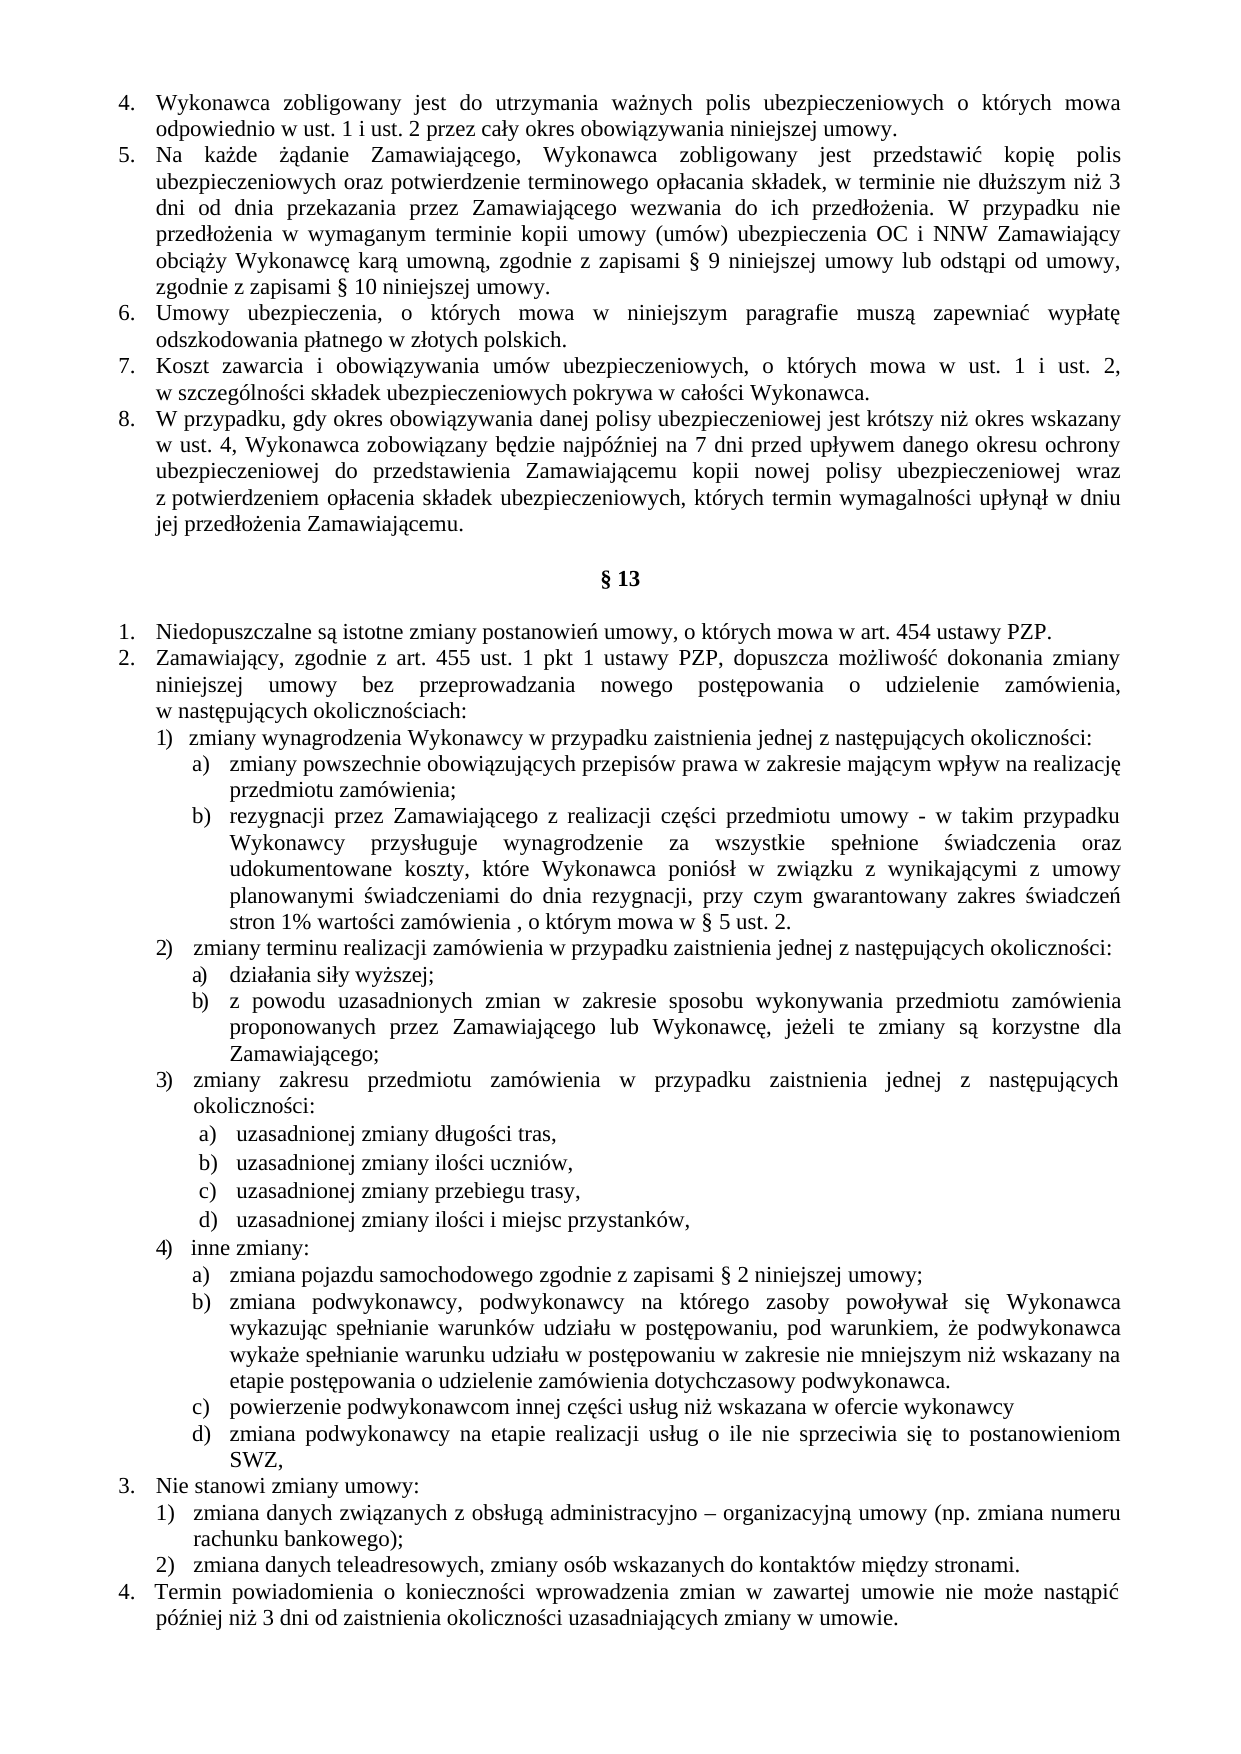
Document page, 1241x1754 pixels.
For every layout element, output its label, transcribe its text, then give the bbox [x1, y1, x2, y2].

list uzasadnionej zmiany przebiegu trasy, [199, 1176, 1122, 1204]
list Zamawiający, zgodnie z art. 455 ust. 1 pkt 1 ustawy PZP, dopuszcza możliwość dokonania zmiany niniejszej umowy bez przeprowadzania nowego postępowania o udzielenie zamówienia, w następujących okolicznościach: [118, 644, 1122, 723]
list zmiany terminu realizacji zamówienia w przypadku zaistnienia jednej z następujących okoliczności: [156, 934, 1120, 961]
list zmiana danych teleadresowych, zmiany osób wskazanych do kontaktów między stronami. [156, 1551, 1122, 1578]
list Na każde żądanie Zamawiającego, Wykonawca zobligowany jest przedstawić kopię polis ubezpieczeniowych oraz potwierdzenie terminowego opłacania składek, w terminie nie dłuższym niż 3 dni od dnia przekazania przez Zamawiającego wezwania do ich przedłożenia. W przypadku nie przedłożenia w wymaganym terminie kopii umowy (umów) ubezpieczenia OC i NNW Zamawiający obciąży Wykonawcę karą umowną, zgodnie z zapisami § 9 niniejszej umowy lub odstąpi od umowy, zgodnie z zapisami § 10 niniejszej umowy. [118, 141, 1122, 299]
list zmiana podwykonawcy na etapie realizacji usług o ile nie sprzeciwia się to postanowieniom SWZ, [192, 1420, 1122, 1472]
list Niedopuszczalne są istotne zmiany postanowień umowy, o których mowa w art. 454 ustawy PZP. [118, 618, 1122, 644]
list zmiana danych związanych z obsługą administracyjno – organizacyjną umowy (np. zmiana numeru rachunku bankowego); [156, 1499, 1122, 1551]
list Umowy ubezpieczenia, o których mowa w niniejszym paragrafie muszą zapewniać wypłatę odszkodowania płatnego w złotych polskich. [118, 299, 1122, 352]
list rezygnacji przez Zamawiającego z realizacji części przedmiotu umowy - w takim przypadku Wykonawcy przysługuje wynagrodzenie za wszystkie spełnione świadczenia oraz udokumentowane koszty, które Wykonawca poniósł w związku z wynikającymi z umowy planowanymi świadczeniami do dnia rezygnacji, przy czym gwarantowany zakres świadczeń stron 1% wartości zamówienia , o którym mowa w § 5 ust. 2. [192, 803, 1122, 934]
list zmiana podwykonawcy, podwykonawcy na którego zasoby powoływał się Wykonawca wykazując spełnianie warunków udziału w postępowaniu, pod warunkiem, że podwykonawca wykaże spełnianie warunku udziału w postępowaniu w zakresie nie mniejszym niż wskazany na etapie postępowania o udzielenie zamówienia dotychczasowy podwykonawca. [192, 1288, 1122, 1393]
list działania siły wyższej; [192, 961, 1122, 987]
list Termin powiadomienia o konieczności wprowadzenia zmian w zawartej umowie nie może nastąpić później niż 3 dni od zaistnienia okoliczności uzasadniających zmiany w umowie. [118, 1578, 1121, 1631]
list uzasadnionej zmiany ilości i miejsc przystanków, [199, 1204, 1122, 1233]
list uzasadnionej zmiany ilości uczniów, [199, 1147, 1122, 1176]
list zmiana pojazdu samochodowego zgodnie z zapisami § 2 niniejszej umowy; [192, 1262, 1122, 1288]
list inne zmiany: [156, 1233, 1122, 1262]
list Koszt zawarcia i obowiązywania umów ubezpieczeniowych, o których mowa w ust. 1 i ust. 2, w szczególności składek ubezpieczeniowych pokrywa w całości Wykonawca. [118, 352, 1122, 405]
list Nie stanowi zmiany umowy: [118, 1472, 1122, 1499]
list z powodu uzasadnionych zmian w zakresie sposobu wykonywania przedmiotu zamówienia proponowanych przez Zamawiającego lub Wykonawcę, jeżeli te zmiany są korzystne dla Zamawiającego; [192, 987, 1122, 1066]
list zmiany powszechnie obowiązujących przepisów prawa w zakresie mającym wpływ na realizację przedmiotu zamówienia; [192, 750, 1122, 803]
text § 13 [118, 565, 1122, 592]
list zmiany wynagrodzenia Wykonawcy w przypadku zaistnienia jednej z następujących okoliczności: [156, 723, 1120, 750]
list Wykonawca zobligowany jest do utrzymania ważnych polis ubezpieczeniowych o których mowa odpowiednio w ust. 1 i ust. 2 przez cały okres obowiązywania niniejszej umowy. [118, 89, 1122, 141]
list W przypadku, gdy okres obowiązywania danej polisy ubezpieczeniowej jest krótszy niż okres wskazany w ust. 4, Wykonawca zobowiązany będzie najpóźniej na 7 dni przed upływem danego okresu ochrony ubezpieczeniowej do przedstawienia Zamawiającemu kopii nowej polisy ubezpieczeniowej wraz z potwierdzeniem opłacenia składek ubezpieczeniowych, których termin wymagalności upłynął w dniu jej przedłożenia Zamawiającemu. [118, 405, 1122, 537]
list powierzenie podwykonawcom innej części usług niż wskazana w ofercie wykonawcy [192, 1393, 1122, 1420]
list uzasadnionej zmiany długości tras, [199, 1119, 1122, 1147]
list zmiany zakresu przedmiotu zamówienia w przypadku zaistnienia jednej z następujących okoliczności: [156, 1066, 1120, 1119]
